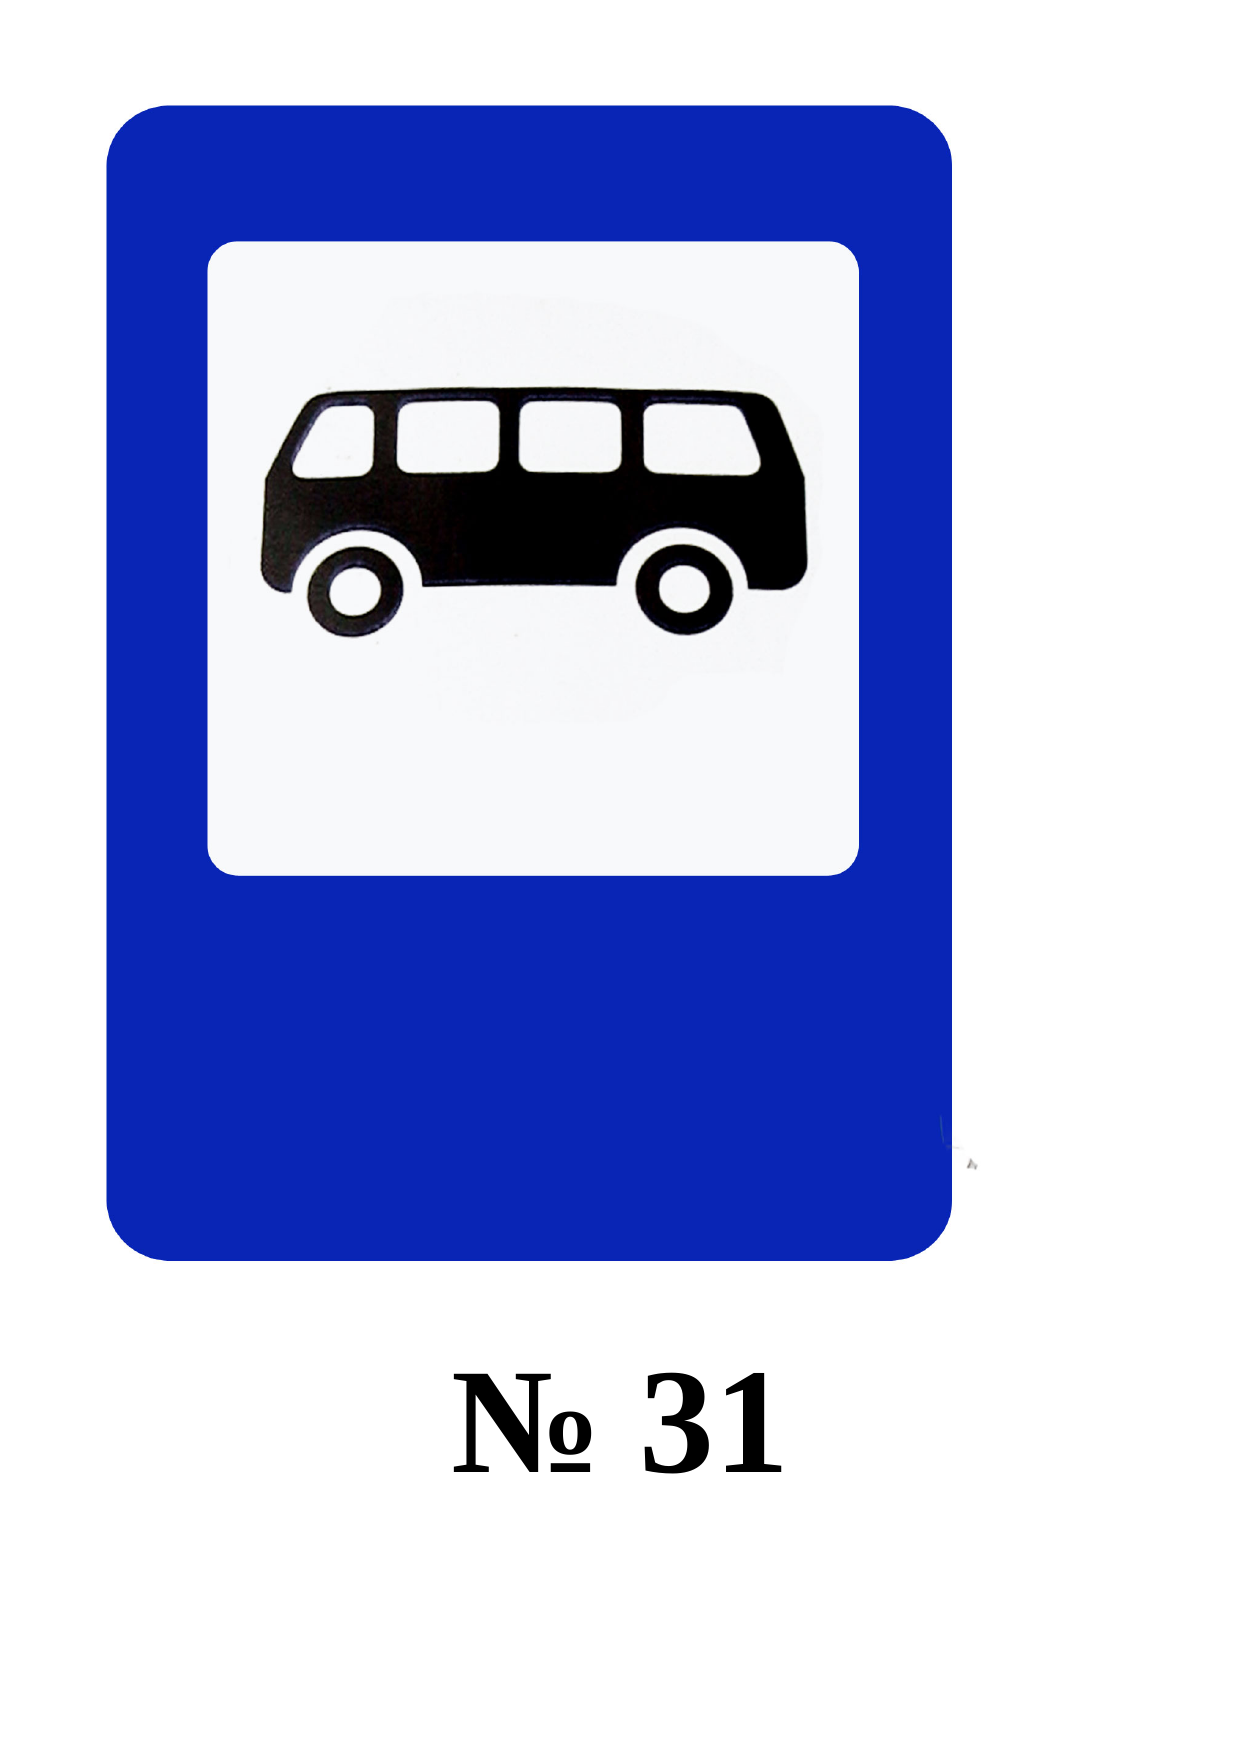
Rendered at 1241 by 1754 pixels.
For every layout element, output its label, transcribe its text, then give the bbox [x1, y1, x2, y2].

picture [75, 75, 985, 1288]
text № 31 [75, 1332, 1165, 1505]
